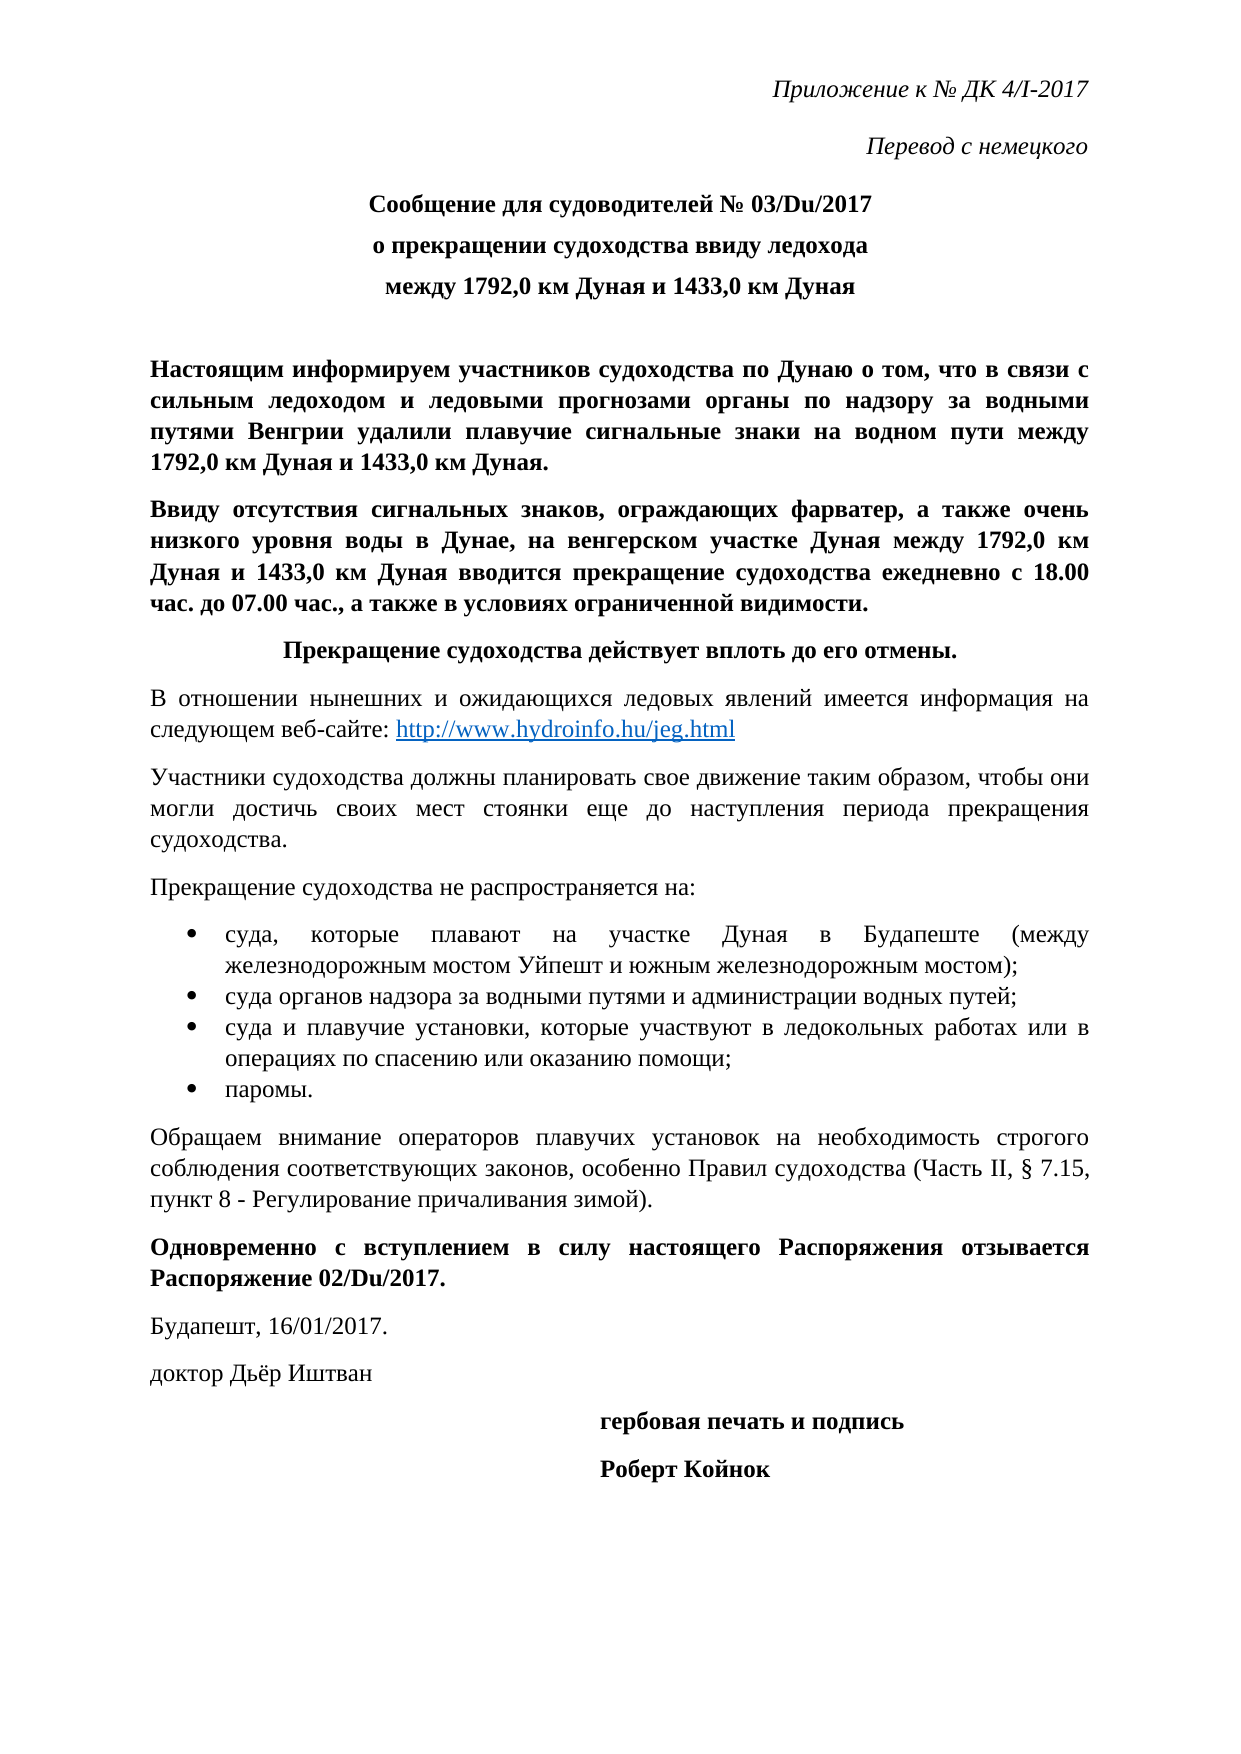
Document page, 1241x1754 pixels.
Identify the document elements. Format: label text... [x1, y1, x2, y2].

text Обращаем внимание операторов плавучих установок на необходимость строгого соблюдения соответствующих законов, особенно Правил судоходства (Часть II, § 7.15, пункт 8 - Регулирование причаливания зимой). [150, 1122, 1090, 1213]
text Прекращение судоходства действует вплоть до его отмены. [150, 635, 1090, 664]
text Роберт Койнок [600, 1454, 1090, 1483]
list суда, которые плавают на участке Дуная в Будапеште (между железнодорожным мостом Уйпешт и южным железнодорожным мостом); [187, 919, 1090, 979]
text о прекращении судоходства ввиду ледохода [150, 230, 1090, 259]
text доктор Дьёр Иштван [150, 1358, 1090, 1387]
list суда органов надзора за водными путями и администрации водных путей; [187, 981, 1090, 1010]
text Прекращение судоходства не распространяется на: [150, 872, 1090, 900]
text Будапешт, 16/01/2017. [150, 1311, 1090, 1339]
text В отношении нынешних и ожидающихся ледовых явлений имеется информация на следующем веб-сайте: http://www.hydroinfo.hu/jeg.html [150, 683, 1090, 743]
text между 1792,0 км Дуная и 1433,0 км Дуная [150, 271, 1090, 300]
text Ввиду отсутствия сигнальных знаков, ограждающих фарватер, а также очень низкого уровня воды в Дунае, на венгерском участке Дуная между 1792,0 км Дуная и 1433,0 км Дуная вводится прекращение судоходства ежедневно с 18.00 час. до 07.00 час., а также в условиях ограниченной видимости. [150, 494, 1090, 616]
text Одновременно с вступлением в силу настоящего Распоряжения отзывается Распоряжение 02/Du/2017. [150, 1232, 1090, 1292]
text гербовая печать и подпись [600, 1406, 1090, 1435]
list суда и плавучие установки, которые участвуют в ледокольных работах или в операциях по спасению или оказанию помощи; [187, 1012, 1090, 1072]
text Настоящим информируем участников судоходства по Дунаю о том, что в связи с сильным ледоходом и ледовыми прогнозами органы по надзору за водными путями Венгрии удалили плавучие сигнальные знаки на водном пути между 1792,0 км Дуная и 1433,0 км Дуная. [150, 354, 1090, 476]
text Сообщение для судоводителей № 03/Du/2017 [150, 189, 1090, 217]
list паромы. [187, 1074, 1090, 1103]
text Участники судоходства должны планировать свое движение таким образом, чтобы они могли достичь своих мест стоянки еще до наступления периода прекращения судоходства. [150, 762, 1090, 853]
